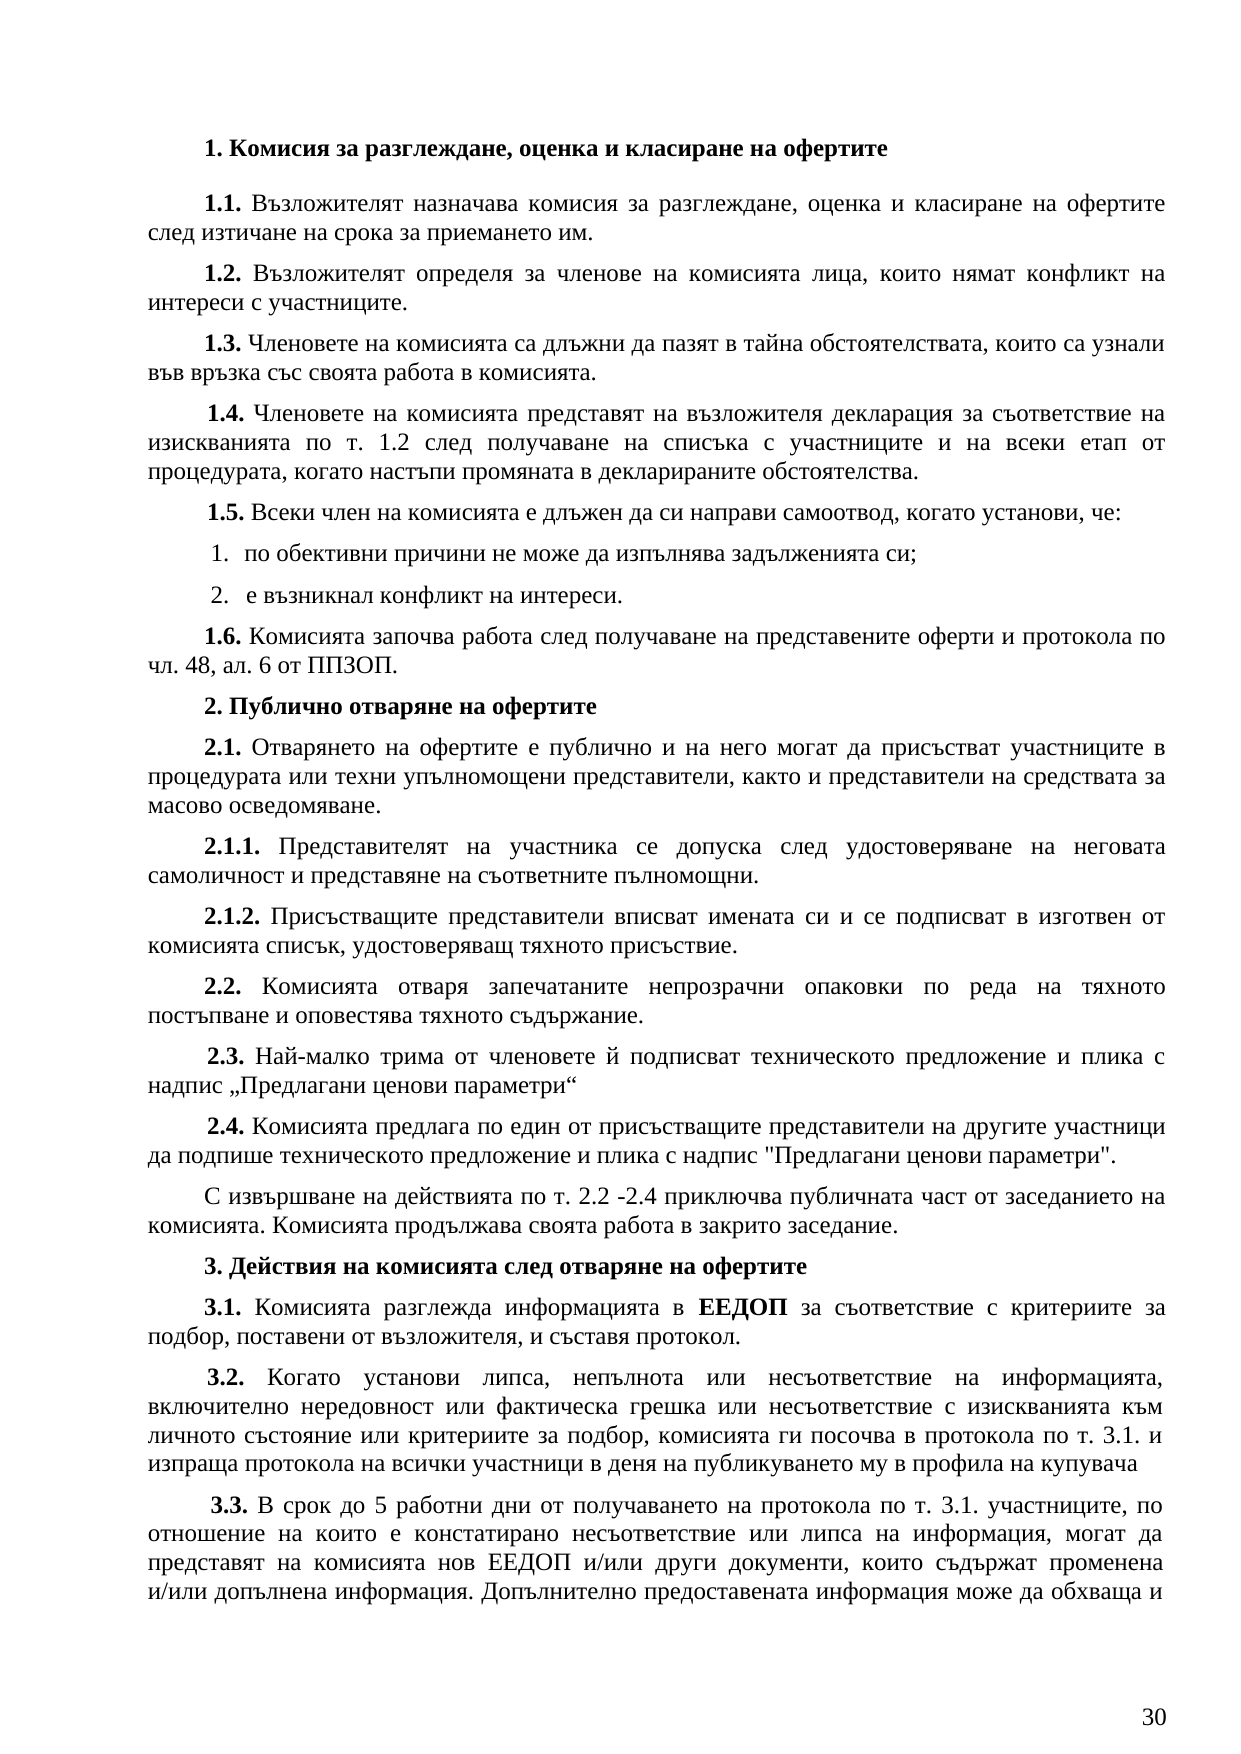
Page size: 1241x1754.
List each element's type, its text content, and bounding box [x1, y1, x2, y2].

text 3.2. Когато установи липса, непълнота или несъответствие на информацията, включително нередовност или фактическа грешка или несъответствие с изискванията към личното състояние или критериите за подбор, комисията ги посочва в протокола по т. 3.1. и изпраща протокола на всички участници в деня на публикуването му в профила на купувача [148, 1362, 1164, 1477]
list по обективни причини не може да изпълнява задълженията си; [182, 538, 1167, 567]
text 2.1.1. Представителят на участника се допуска след удостоверяване на неговата самоличност и представяне на съответните пълномощни. [148, 831, 1167, 888]
text 1.1. Възложителят назначава комисия за разглеждане, оценка и класиране на офертите след изтичане на срока за приемането им. [148, 188, 1167, 246]
text 3. Действия на комисията след отваряне на офертите [148, 1251, 1167, 1280]
text 1.2. Възложителят определя за членове на комисията лица, които нямат конфликт на интереси с участниците. [148, 258, 1167, 316]
text 1.4. Членовете на комисията представят на възложителя декларация за съответствие на изискванията по т. 1.2 след получаване на списъка с участниците и на всеки етап от процедурата, когато настъпи промяната в декларираните обстоятелства. [148, 398, 1167, 485]
text 2.2. Комисията отваря запечатаните непрозрачни опаковки по реда на тяхното постъпване и оповестява тяхното съдържание. [148, 971, 1167, 1028]
text С извършване на действията по т. 2.2 -2.4 приключва публичната част от заседанието на комисията. Комисията продължава своята работа в закрито заседание. [148, 1181, 1167, 1238]
text 2.4. Комисията предлага по един от присъстващите представители на другите участници да подпише техническото предложение и плика с надпис "Предлагани ценови параметри". [148, 1111, 1167, 1168]
text 2.1.2. Присъстващите представители вписват имената си и се подписват в изготвен от комисията списък, удостоверяващ тяхното присъствие. [148, 901, 1167, 958]
list е възникнал конфликт на интереси. [183, 580, 1167, 608]
text 2.1. Отварянето на офертите е публично и на него могат да присъстват участниците в процедурата или техни упълномощени представители, както и представители на средствата за масово осведомяване. [148, 732, 1167, 818]
text 1.5. Всеки член на комисията е длъжен да си направи самоотвод, когато установи, че: [148, 497, 1167, 526]
text 2. Публично отваряне на офертите [148, 691, 1167, 720]
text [148, 1490, 1164, 1605]
text 2.3. Най-малко трима от членовете й подписват техническото предложение и плика с надпис „Предлагани ценови параметри“ [148, 1041, 1167, 1098]
text 1.3. Членовете на комисията са длъжни да пазят в тайна обстоятелствата, които са узнали във връзка със своята работа в комисията. [148, 328, 1167, 386]
text 1.6. Комисията започва работа след получаване на представените оферти и протокола по чл. 48, ал. 6 от ППЗОП. [148, 621, 1167, 678]
text 1. Комисия за разглеждане, оценка и класиране на офертите [148, 133, 1167, 162]
text 3.1. Комисията разглежда информацията в ЕЕДОП за съответствие с критериите за подбор, поставени от възложителя, и съставя протокол. [148, 1292, 1167, 1350]
